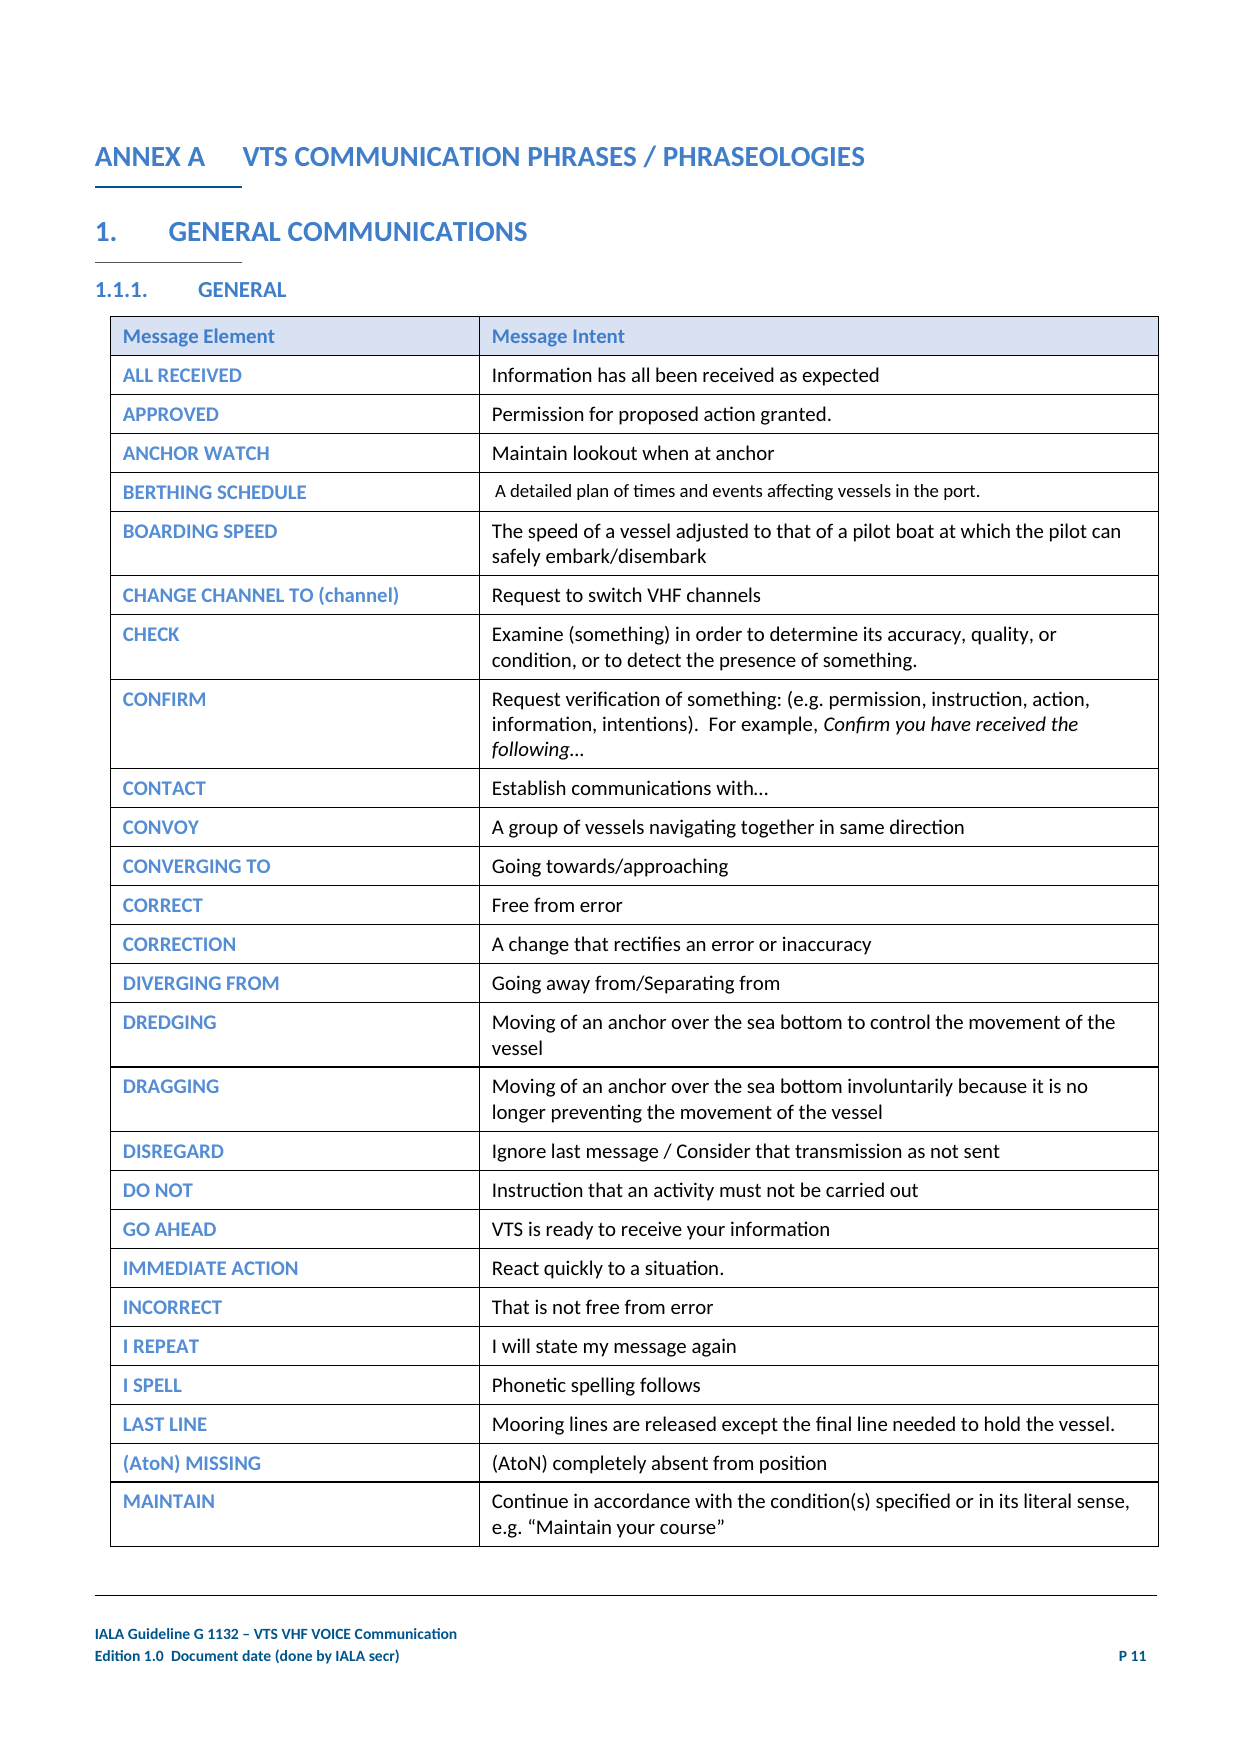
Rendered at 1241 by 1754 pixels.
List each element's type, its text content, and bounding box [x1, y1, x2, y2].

table_cell A group of vessels navigating together in same direction [480, 808, 1158, 846]
table_cell CONTACT [111, 769, 479, 807]
table_cell That is not free from error [480, 1288, 1158, 1326]
table_cell Going towards/approaching [480, 847, 1158, 885]
table_cell Instruction that an activity must not be carried out [480, 1171, 1158, 1209]
table_cell I will state my message again [480, 1327, 1158, 1364]
table_cell CONVOY [111, 808, 479, 846]
table_cell Going away from/Separating from [480, 964, 1158, 1002]
table_cell DREDGING [111, 1003, 479, 1066]
table_cell The speed of a vessel adjusted to that of a pilot boat at which the pilot can safely embark/disembark [480, 512, 1158, 575]
table_cell Information has all been received as expected [480, 356, 1158, 394]
table_cell ALL RECEIVED [111, 356, 479, 394]
table_cell DIVERGING FROM [111, 964, 479, 1002]
table_cell A detailed plan of times and events affecting vessels in the port. [480, 473, 1158, 511]
table_cell INCORRECT [111, 1288, 479, 1326]
table_cell Mooring lines are released except the final line needed to hold the vessel. [480, 1405, 1158, 1442]
table_cell CORRECT [111, 886, 479, 924]
table_cell I SPELL [111, 1366, 479, 1403]
table_cell Moving of an anchor over the sea bottom to control the movement of the vessel [480, 1003, 1158, 1066]
table_cell CONVERGING TO [111, 847, 479, 885]
subtitle GENERAL COMMUNICATIONS [94, 213, 1157, 248]
table_cell (AtoN) MISSING [111, 1444, 479, 1481]
table_cell CONFIRM [111, 680, 479, 768]
table_cell MAINTAIN [111, 1483, 479, 1546]
table_cell Request verification of something: (e.g. permission, instruction, action, information, intentions). For example, Confirm you have received the following… [480, 680, 1158, 768]
table_cell A change that rectifies an error or inaccuracy [480, 925, 1158, 963]
table_cell APPROVED [111, 395, 479, 433]
table_cell Moving of an anchor over the sea bottom involuntarily because it is no longer preventing the movement of the vessel [480, 1068, 1158, 1131]
table_cell DO NOT [111, 1171, 479, 1209]
table_cell IMMEDIATE ACTION [111, 1249, 479, 1287]
table_cell React quickly to a situation. [480, 1249, 1158, 1287]
table_cell VTS is ready to receive your information [480, 1210, 1158, 1248]
table_cell Phonetic spelling follows [480, 1366, 1158, 1403]
table_cell GO AHEAD [111, 1210, 479, 1248]
table_header Message Element [111, 317, 479, 355]
table_cell I REPEAT [111, 1327, 479, 1364]
table_cell Ignore last message / Consider that transmission as not sent [480, 1132, 1158, 1170]
table_cell Request to switch VHF channels [480, 576, 1158, 614]
table_header Message Intent [480, 317, 1158, 355]
table_cell Permission for proposed action granted. [480, 395, 1158, 433]
table_cell Free from error [480, 886, 1158, 924]
table_cell Examine (something) in order to determine its accuracy, quality, or condition, or to detect the presence of something. [480, 615, 1158, 678]
table_cell BOARDING SPEED [111, 512, 479, 575]
table_cell CORRECTION [111, 925, 479, 963]
table_cell BERTHING SCHEDULE [111, 473, 479, 511]
table_cell ANCHOR WATCH [111, 434, 479, 472]
subtitle GENERAL [94, 275, 1157, 303]
table_cell (AtoN) completely absent from position [480, 1444, 1158, 1481]
table_cell CHANGE CHANNEL TO (channel) [111, 576, 479, 614]
table_cell Establish communications with… [480, 769, 1158, 807]
table_cell DISREGARD [111, 1132, 479, 1170]
table_cell Continue in accordance with the condition(s) specified or in its literal sense, e.g. “Maintain your course” [480, 1483, 1158, 1546]
table_cell LAST LINE [111, 1405, 479, 1442]
table_cell CHECK [111, 615, 479, 678]
table_cell Maintain lookout when at anchor [480, 434, 1158, 472]
table_cell DRAGGING [111, 1068, 479, 1131]
subtitle ANNEX A VTS COMMUNICATION PHRASES / PHRASEOLOGIES [94, 138, 1157, 174]
